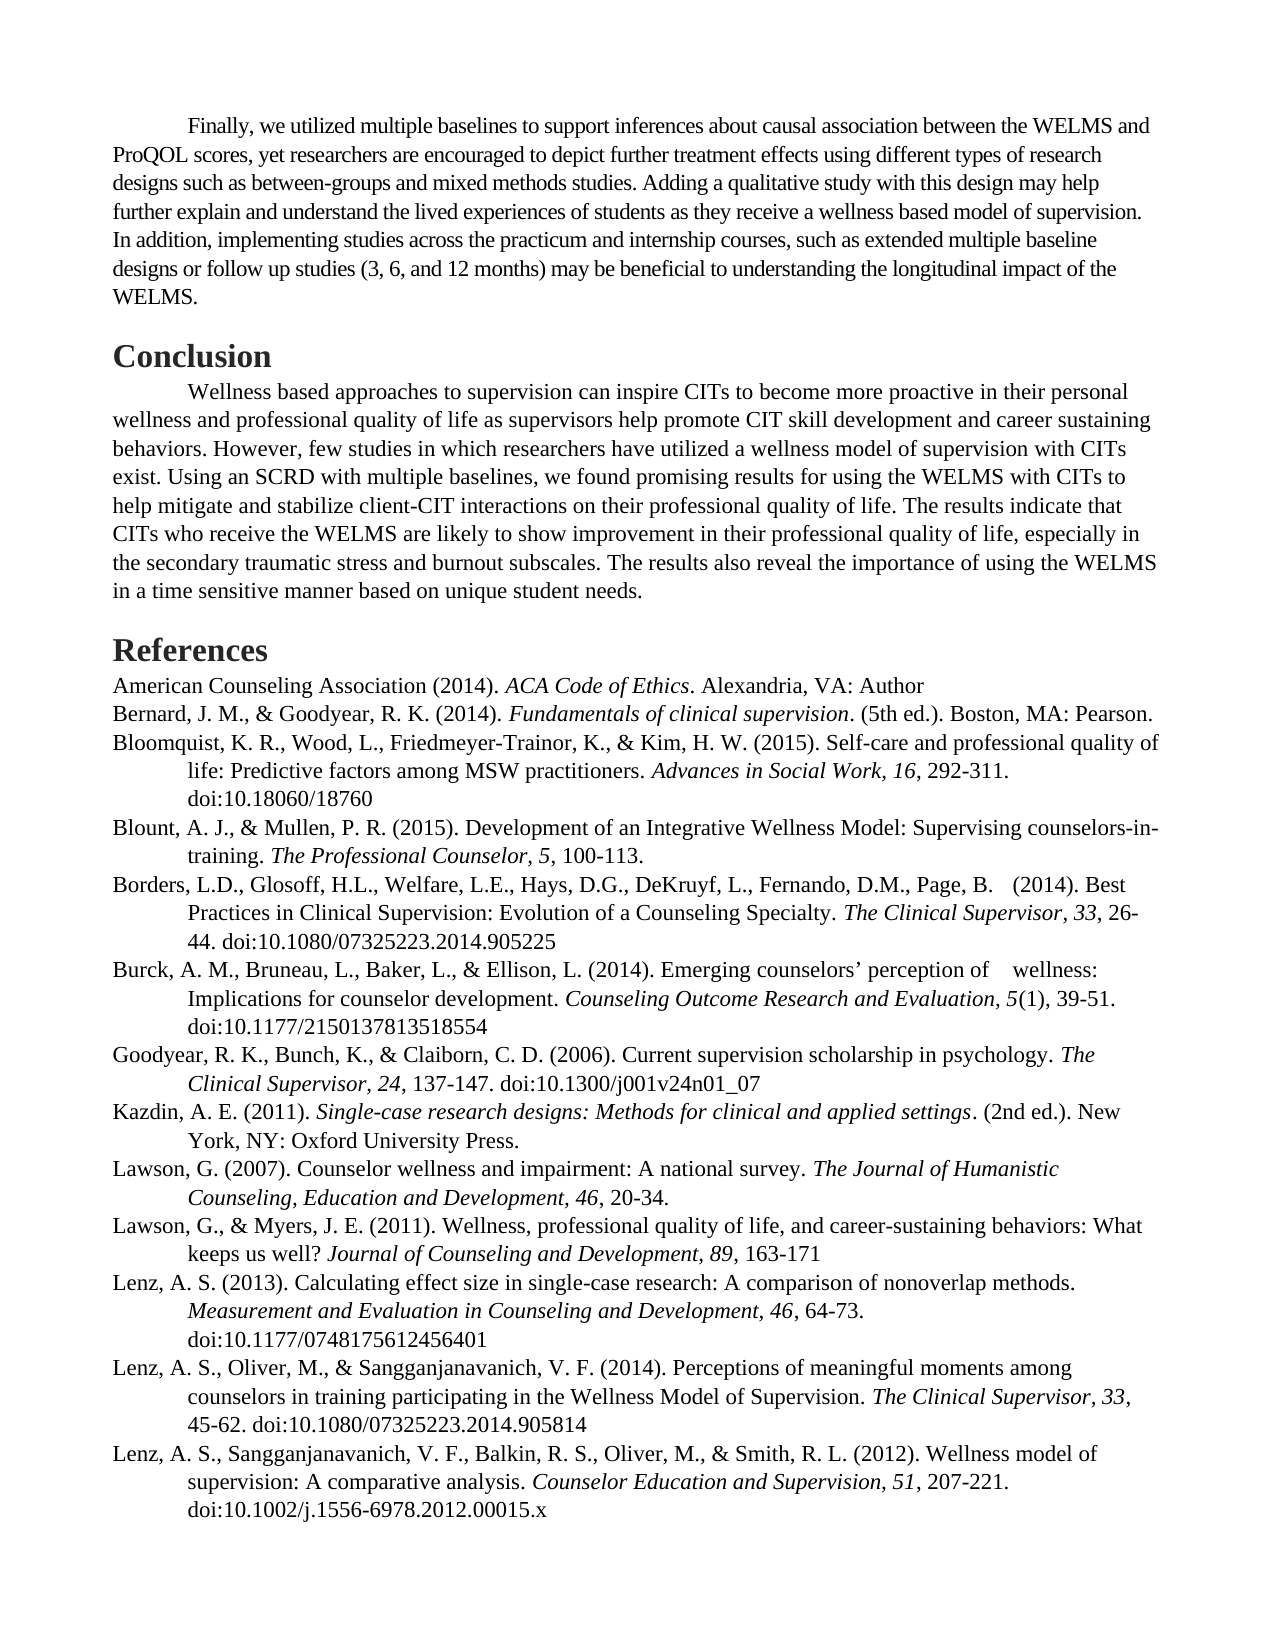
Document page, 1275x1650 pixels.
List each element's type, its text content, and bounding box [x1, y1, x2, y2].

text Finally, we utilized multiple baselines to support inferences about causal association between the WELMS and ProQOL scores, yet researchers are encouraged to depict further treatment effects using different types of research designs such as between-groups and mixed methods studies. Adding a qualitative study with this design may help further explain and understand the lived experiences of students as they receive a wellness based model of supervision. In addition, implementing studies across the practicum and internship courses, such as extended multiple baseline designs or follow up studies (3, 6, and 12 months) may be beneficial to understanding the longitudinal impact of the WELMS. [112, 112, 1162, 309]
text Lawson, G. (2007). Counselor wellness and impairment: A national survey. The Journal of Humanistic Counseling, Education and Development, 46, 20-34. [112, 1155, 1162, 1210]
text Lenz, A. S., Sangganjanavanich, V. F., Balkin, R. S., Oliver, M., & Smith, R. L. (2012). Wellness model of supervision: A comparative analysis. Counselor Education and Supervision, 51, 207-221. doi:10.1002/j.1556-6978.2012.00015.x [112, 1439, 1162, 1523]
text Bloomquist, K. R., Wood, L., Friedmeyer-Trainor, K., & Kim, H. W. (2015). Self-care and professional quality of life: Predictive factors among MSW practitioners. Advances in Social Work, 16, 292-311. doi:10.18060/18760 [112, 729, 1162, 812]
text Lenz, A. S., Oliver, M., & Sangganjanavanich, V. F. (2014). Perceptions of meaningful moments among counselors in training participating in the Wellness Model of Supervision. The Clinical Supervisor, 33, 45-62. doi:10.1080/07325223.2014.905814 [112, 1354, 1162, 1437]
text Lawson, G., & Myers, J. E. (2011). Wellness, professional quality of life, and career-sustaining behaviors: What keeps us well? Journal of Counseling and Development, 89, 163-171 [112, 1212, 1162, 1267]
text Borders, L.D., Glosoff, H.L., Welfare, L.E., Hays, D.G., DeKruyf, L., Fernando, D.M., Page, B. (2014). Best Practices in Clinical Supervision: Evolution of a Counseling Specialty. The Clinical Supervisor, 33, 26-44. doi:10.1080/07325223.2014.905225 [112, 871, 1162, 954]
subtitle References [112, 630, 1162, 669]
text Lenz, A. S. (2013). Calculating effect size in single-case research: A comparison of nonoverlap methods. Measurement and Evaluation in Counseling and Development, 46, 64-73. doi:10.1177/0748175612456401 [112, 1269, 1162, 1352]
text Goodyear, R. K., Bunch, K., & Claiborn, C. D. (2006). Current supervision scholarship in psychology. The Clinical Supervisor, 24, 137-147. doi:10.1300/j001v24n01_07 [112, 1041, 1162, 1096]
text Wellness based approaches to supervision can inspire CITs to become more proactive in their personal wellness and professional quality of life as supervisors help promote CIT skill development and career sustaining behaviors. However, few studies in which researchers have utilized a wellness model of supervision with CITs exist. Using an SCRD with multiple baselines, we found promising results for using the WELMS with CITs to help mitigate and stabilize client-CIT interactions on their professional quality of life. The results indicate that CITs who receive the WELMS are likely to show improvement in their professional quality of life, especially in the secondary traumatic stress and burnout subscales. The results also reveal the importance of using the WELMS in a time sensitive manner based on unique student needs. [112, 378, 1162, 603]
text Burck, A. M., Bruneau, L., Baker, L., & Ellison, L. (2014). Emerging counselors’ perception of wellness: Implications for counselor development. Counseling Outcome Research and Evaluation, 5(1), 39-51. doi:10.1177/2150137813518554 [112, 956, 1162, 1039]
text Blount, A. J., & Mullen, P. R. (2015). Development of an Integrative Wellness Model: Supervising counselors-in-training. The Professional Counselor, 5, 100-113. [112, 814, 1162, 869]
subtitle Conclusion [112, 337, 1162, 375]
text Kazdin, A. E. (2011). Single-case research designs: Methods for clinical and applied settings. (2nd ed.). New York, NY: Oxford University Press. [112, 1098, 1162, 1153]
text American Counseling Association (2014). ACA Code of Ethics. Alexandria, VA: Author [112, 672, 1162, 698]
text Bernard, J. M., & Goodyear, R. K. (2014). Fundamentals of clinical supervision. (5th ed.). Boston, MA: Pearson. [112, 700, 1162, 727]
